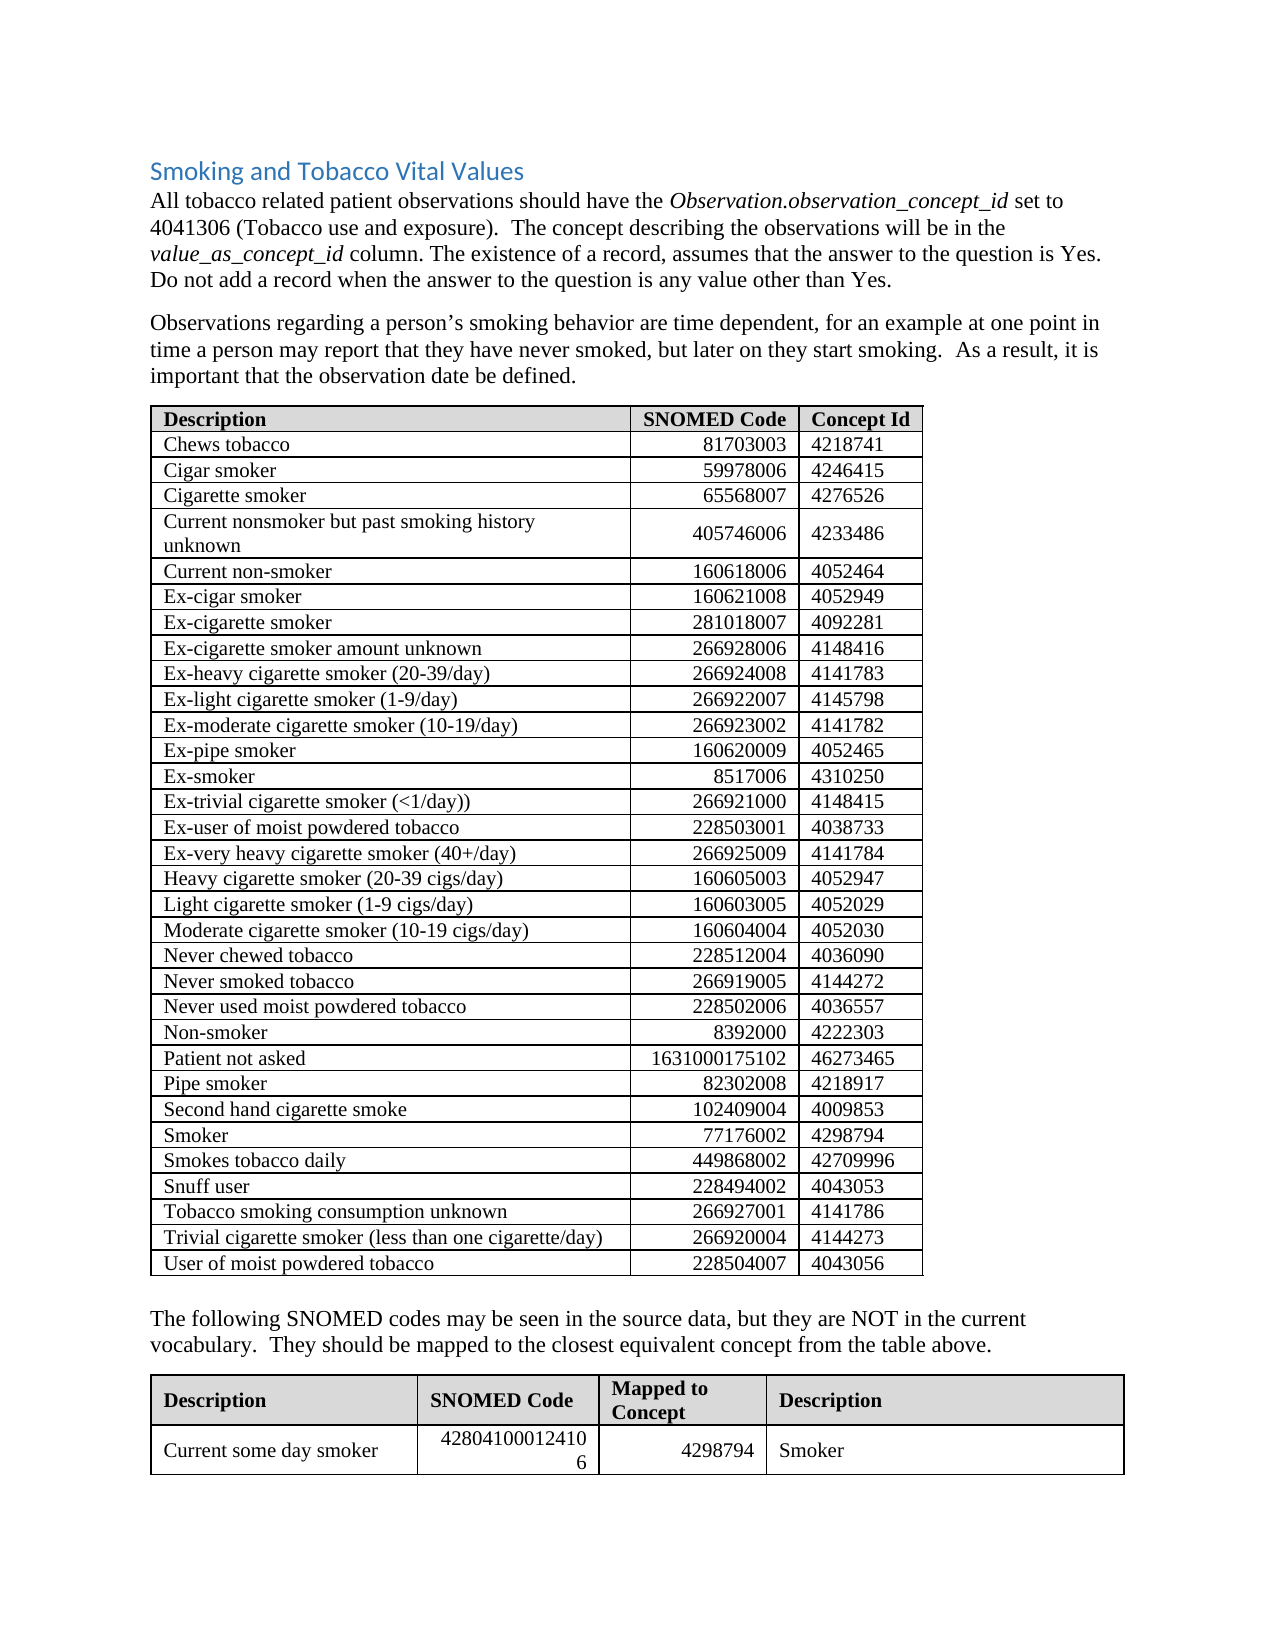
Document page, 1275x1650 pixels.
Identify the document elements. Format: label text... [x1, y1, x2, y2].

table_cell 4218741 [800, 432, 922, 456]
text Observations regarding a person’s smoking behavior are time dependent, for an example at one point in time a person may report that they have never smoked, but later on they start smoking. As a result, it is important that the observation date be defined. [150, 309, 1125, 388]
table_cell 82302008 [631, 1071, 798, 1095]
table_cell 228503001 [631, 815, 798, 839]
table_cell 81703003 [631, 432, 798, 456]
table_cell 4144273 [800, 1225, 922, 1249]
table_cell 4246415 [800, 458, 922, 482]
table_cell 4233486 [800, 509, 922, 557]
table_cell 449868002 [631, 1148, 798, 1172]
table_cell Current some day smoker [152, 1426, 417, 1474]
table_cell 4144272 [800, 969, 922, 993]
table_cell 4222303 [800, 1020, 922, 1044]
table_cell 4276526 [800, 483, 922, 507]
table_cell 266921000 [631, 790, 798, 813]
table_cell 266927001 [631, 1200, 798, 1223]
table_cell 46273465 [800, 1046, 922, 1070]
table_cell 4148415 [800, 790, 922, 813]
table_cell 4052029 [800, 892, 922, 916]
table_header Description [152, 1376, 417, 1424]
table_cell 59978006 [631, 458, 798, 482]
table_cell 4052030 [800, 918, 922, 942]
table_cell 266924008 [631, 661, 798, 685]
table_cell 4052465 [800, 738, 922, 762]
table_cell 4036090 [800, 943, 922, 967]
table_cell Second hand cigarette smoke [152, 1097, 630, 1121]
table_cell 1631000175102 [631, 1046, 798, 1070]
table_cell 4141782 [800, 713, 922, 737]
table_cell Current non-smoker [152, 559, 630, 583]
text The following SNOMED codes may be seen in the source data, but they are NOT in the current vocabulary. They should be mapped to the closest equivalent concept from the table above. [150, 1305, 1125, 1358]
table_cell 42709996 [800, 1148, 922, 1172]
table_cell 266925009 [631, 841, 798, 865]
table_cell Ex-light cigarette smoker (1-9/day) [152, 687, 630, 711]
table_cell User of moist powdered tobacco [152, 1251, 630, 1275]
table_cell Moderate cigarette smoker (10-19 cigs/day) [152, 918, 630, 942]
table_cell 8517006 [631, 764, 798, 788]
table_cell Ex-pipe smoker [152, 738, 630, 762]
table_cell 4298794 [600, 1426, 766, 1474]
table_cell 4148416 [800, 636, 922, 660]
table_cell 228504007 [631, 1251, 798, 1275]
table_header Concept Id [800, 407, 922, 431]
table_cell 160603005 [631, 892, 798, 916]
table_header SNOMED Code [631, 407, 798, 431]
table_cell Ex-moderate cigarette smoker (10-19/day) [152, 713, 630, 737]
table_cell 4141783 [800, 661, 922, 685]
table_cell 4310250 [800, 764, 922, 788]
table_cell 4052949 [800, 585, 922, 608]
table_cell 4092281 [800, 610, 922, 634]
table_cell Snuff user [152, 1174, 630, 1198]
table_cell 160621008 [631, 585, 798, 608]
table_cell 4038733 [800, 815, 922, 839]
table_cell 65568007 [631, 483, 798, 507]
table_cell Pipe smoker [152, 1071, 630, 1095]
table_cell 228494002 [631, 1174, 798, 1198]
table_cell 160618006 [631, 559, 798, 583]
text Smoking and Tobacco Vital Values [150, 154, 1125, 187]
table_cell 266928006 [631, 636, 798, 660]
table_cell Tobacco smoking consumption unknown [152, 1200, 630, 1223]
table_cell Non-smoker [152, 1020, 630, 1044]
table_cell 281018007 [631, 610, 798, 634]
table_cell Ex-heavy cigarette smoker (20-39/day) [152, 661, 630, 685]
table_cell Ex-trivial cigarette smoker (<1/day)) [152, 790, 630, 813]
table_cell 4218917 [800, 1071, 922, 1095]
table_cell 405746006 [631, 509, 798, 557]
table_cell 428041000124106 [418, 1426, 598, 1474]
table_header Mapped to Concept [600, 1376, 766, 1424]
table_cell 228512004 [631, 943, 798, 967]
table_cell Smoker [767, 1426, 1123, 1474]
table_cell Smoker [152, 1123, 630, 1147]
table_cell 4145798 [800, 687, 922, 711]
table_cell 4298794 [800, 1123, 922, 1147]
table_cell Cigar smoker [152, 458, 630, 482]
table_cell Patient not asked [152, 1046, 630, 1070]
table_cell Never smoked tobacco [152, 969, 630, 993]
table_cell 77176002 [631, 1123, 798, 1147]
table_cell Ex-user of moist powdered tobacco [152, 815, 630, 839]
table_cell Ex-very heavy cigarette smoker (40+/day) [152, 841, 630, 865]
table_cell 160604004 [631, 918, 798, 942]
table_cell 266923002 [631, 713, 798, 737]
table_cell 4043053 [800, 1174, 922, 1198]
table_cell 4043056 [800, 1251, 922, 1275]
table_cell 266920004 [631, 1225, 798, 1249]
table_cell Ex-smoker [152, 764, 630, 788]
table_cell 266922007 [631, 687, 798, 711]
table_cell 160620009 [631, 738, 798, 762]
table_cell 4009853 [800, 1097, 922, 1121]
table_cell Current nonsmoker but past smoking history unknown [152, 509, 630, 557]
table_cell 160605003 [631, 866, 798, 890]
table_header Description [767, 1376, 1123, 1424]
table_cell 4052464 [800, 559, 922, 583]
table_cell Light cigarette smoker (1-9 cigs/day) [152, 892, 630, 916]
table_cell Smokes tobacco daily [152, 1148, 630, 1172]
table_cell 4141784 [800, 841, 922, 865]
table_cell 266919005 [631, 969, 798, 993]
text All tobacco related patient observations should have the Observation.observation_concept_id set to 4041306 (Tobacco use and exposure). The concept describing the observations will be in the value_as_concept_id column. The existence of a record, assumes that the answer to the question is Yes. Do not add a record when the answer to the question is any value other than Yes. [150, 187, 1125, 293]
table_cell Trivial cigarette smoker (less than one cigarette/day) [152, 1225, 630, 1249]
table_cell 102409004 [631, 1097, 798, 1121]
table_cell 4141786 [800, 1200, 922, 1223]
table_header SNOMED Code [418, 1376, 598, 1424]
table_cell Chews tobacco [152, 432, 630, 456]
table_cell Ex-cigarette smoker amount unknown [152, 636, 630, 660]
table_header Description [152, 407, 630, 431]
table_cell Ex-cigar smoker [152, 585, 630, 608]
table_cell Never chewed tobacco [152, 943, 630, 967]
table_cell 228502006 [631, 995, 798, 1018]
table_cell Ex-cigarette smoker [152, 610, 630, 634]
table_cell 4036557 [800, 995, 922, 1018]
table_cell Cigarette smoker [152, 483, 630, 507]
table_cell 8392000 [631, 1020, 798, 1044]
table_cell 4052947 [800, 866, 922, 890]
table_cell Heavy cigarette smoker (20-39 cigs/day) [152, 866, 630, 890]
table_cell Never used moist powdered tobacco [152, 995, 630, 1018]
